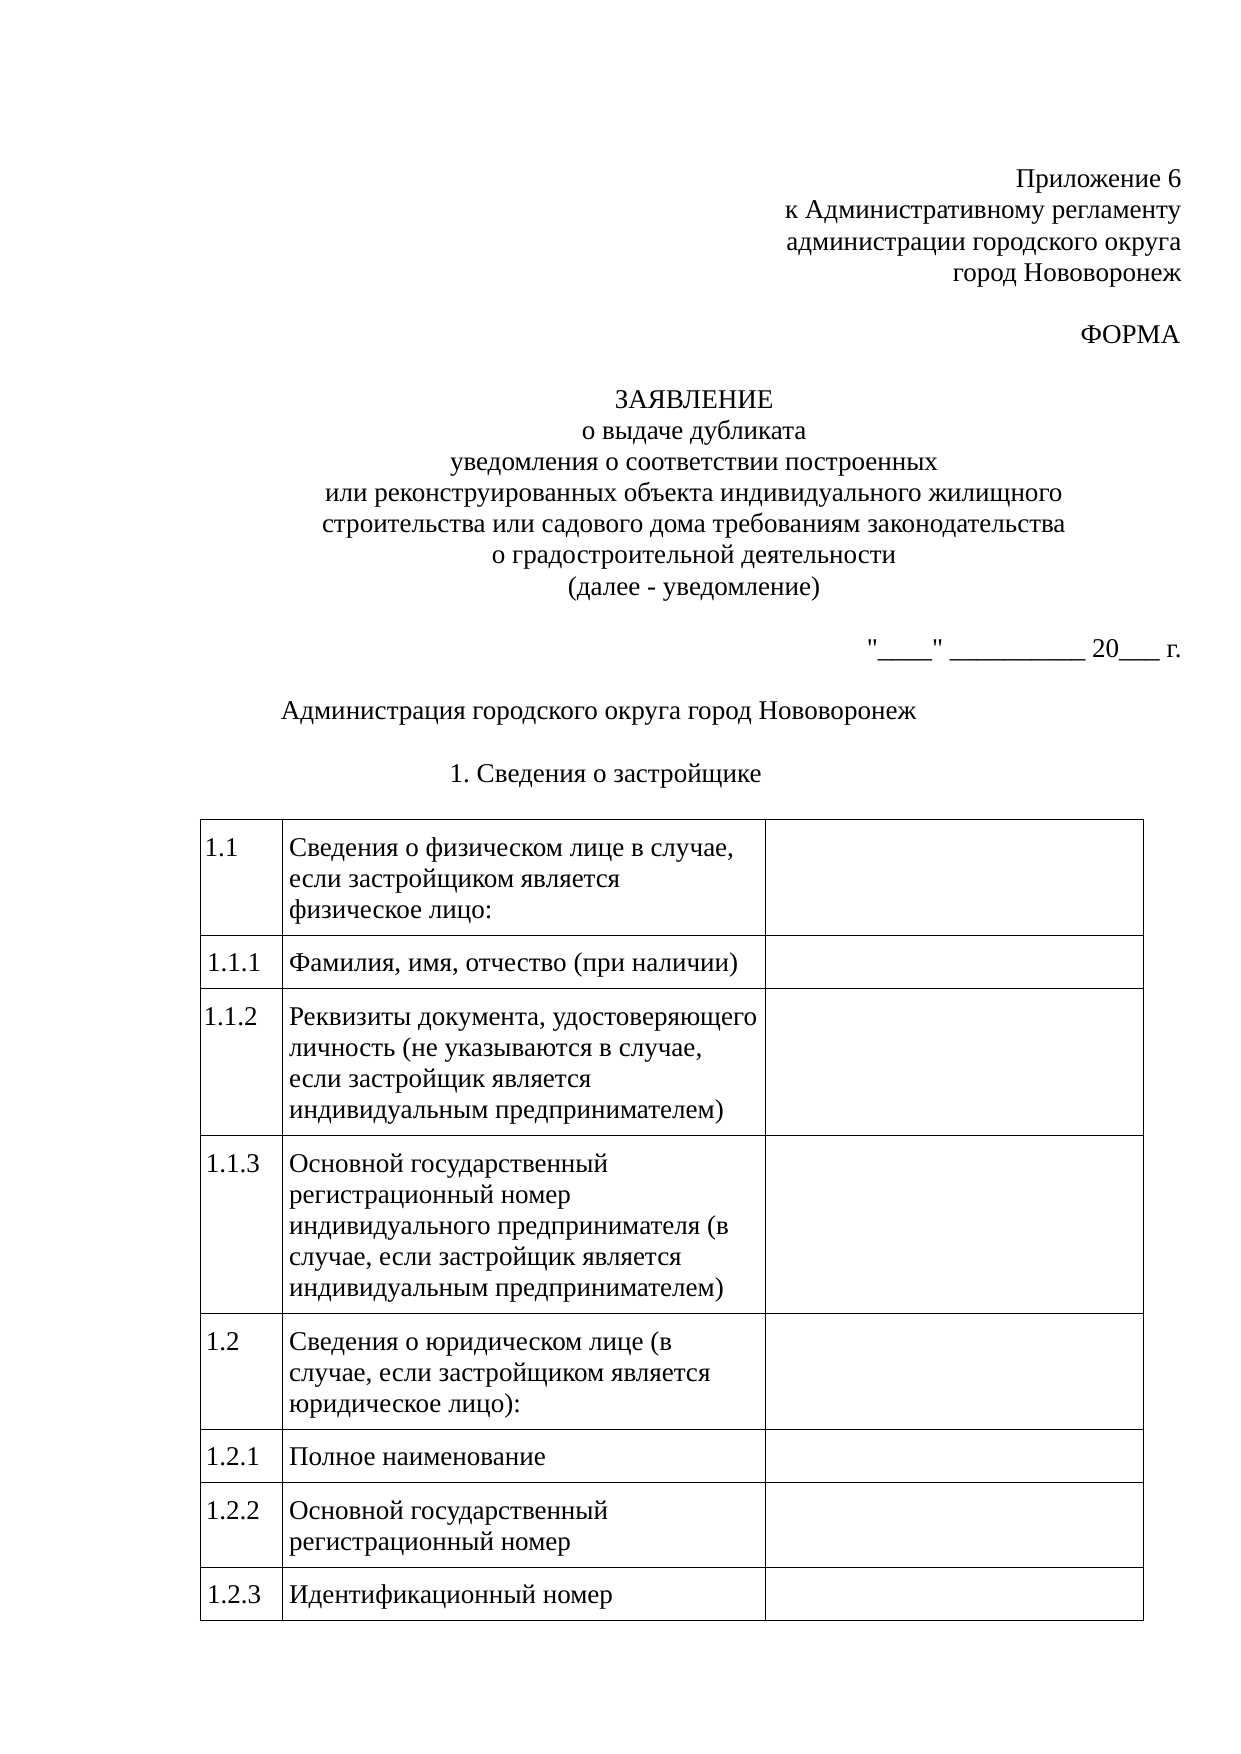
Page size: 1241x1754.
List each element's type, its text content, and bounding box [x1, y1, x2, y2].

text Администрация городского округа город Нововоронеж [207, 694, 1181, 726]
text о градостроительной деятельности [207, 539, 1181, 570]
text или реконструированных объекта индивидуального жилищного [207, 476, 1181, 507]
table_cell Фамилия, имя, отчество (при наличии) [283, 936, 765, 988]
table_cell 1.1.1 [201, 936, 282, 988]
table_cell [766, 936, 1143, 988]
text к Административному регламенту [207, 194, 1181, 225]
table_header [766, 820, 1143, 935]
table_cell [766, 1568, 1143, 1620]
table_cell 1.2.1 [201, 1430, 282, 1482]
table_cell 1.2.3 [201, 1568, 282, 1620]
text (далее - уведомление) [207, 570, 1181, 601]
table_cell 1.1.3 [201, 1136, 282, 1313]
table_cell Основной государственный регистрационный номер индивидуального предпринимателя (в случае, если застройщик является индивидуальным предпринимателем) [283, 1136, 765, 1313]
table_cell [766, 1314, 1143, 1429]
table_cell Реквизиты документа, удостоверяющего личность (не указываются в случае, если застройщик является индивидуальным предпринимателем) [283, 989, 765, 1135]
table_cell 1.2.2 [201, 1483, 282, 1567]
table_cell 1.1.2 [201, 989, 282, 1135]
table_cell [766, 1430, 1143, 1482]
table_header 1.1 [201, 820, 282, 935]
text уведомления о соответствии построенных [207, 445, 1181, 476]
text ЗАЯВЛЕНИЕ [207, 383, 1181, 414]
table_header Сведения о физическом лице в случае, если застройщиком является физическое лицо: [283, 820, 765, 935]
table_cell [283, 1568, 765, 1620]
text город Нововоронеж [207, 256, 1181, 287]
table_cell Сведения о юридическом лице (в случае, если застройщиком является юридическое лицо): [283, 1314, 765, 1429]
text "____" __________ 20___ г. [207, 632, 1181, 663]
table_cell [766, 1483, 1143, 1567]
table_cell Основной государственный регистрационный номер [283, 1483, 765, 1567]
text ФОРМА [207, 318, 1181, 349]
text о выдаче дубликата [207, 414, 1181, 445]
text строительства или садового дома требованиям законодательства [207, 507, 1181, 539]
subtitle Приложение 6 [207, 162, 1181, 194]
table_cell [766, 989, 1143, 1135]
table_cell [766, 1136, 1143, 1313]
table_cell Полное наименование [283, 1430, 765, 1482]
table_cell 1.2 [201, 1314, 282, 1429]
text администрации городского округа [207, 225, 1181, 256]
text 1. Сведения о застройщике [207, 757, 1181, 788]
